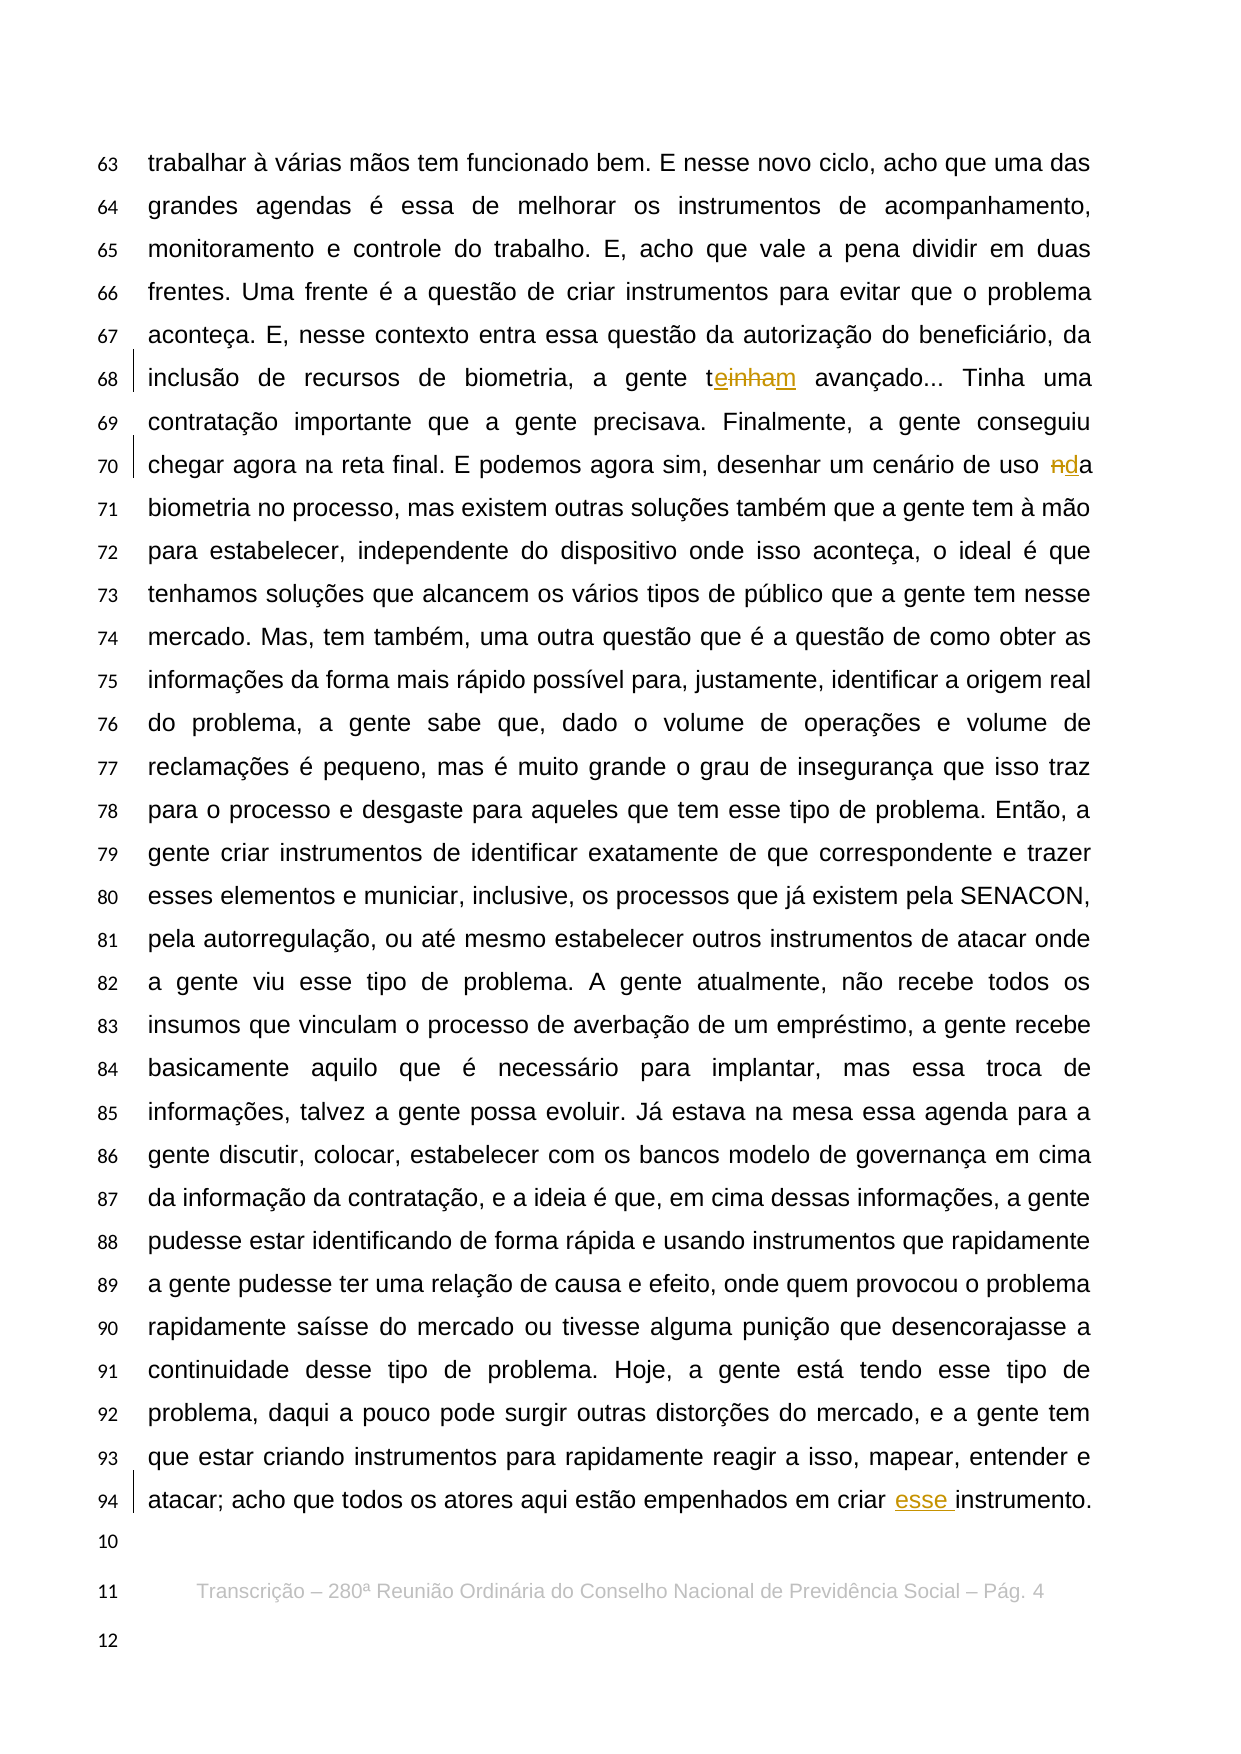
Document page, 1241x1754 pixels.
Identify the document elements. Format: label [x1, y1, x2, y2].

text [148, 148, 1092, 1513]
